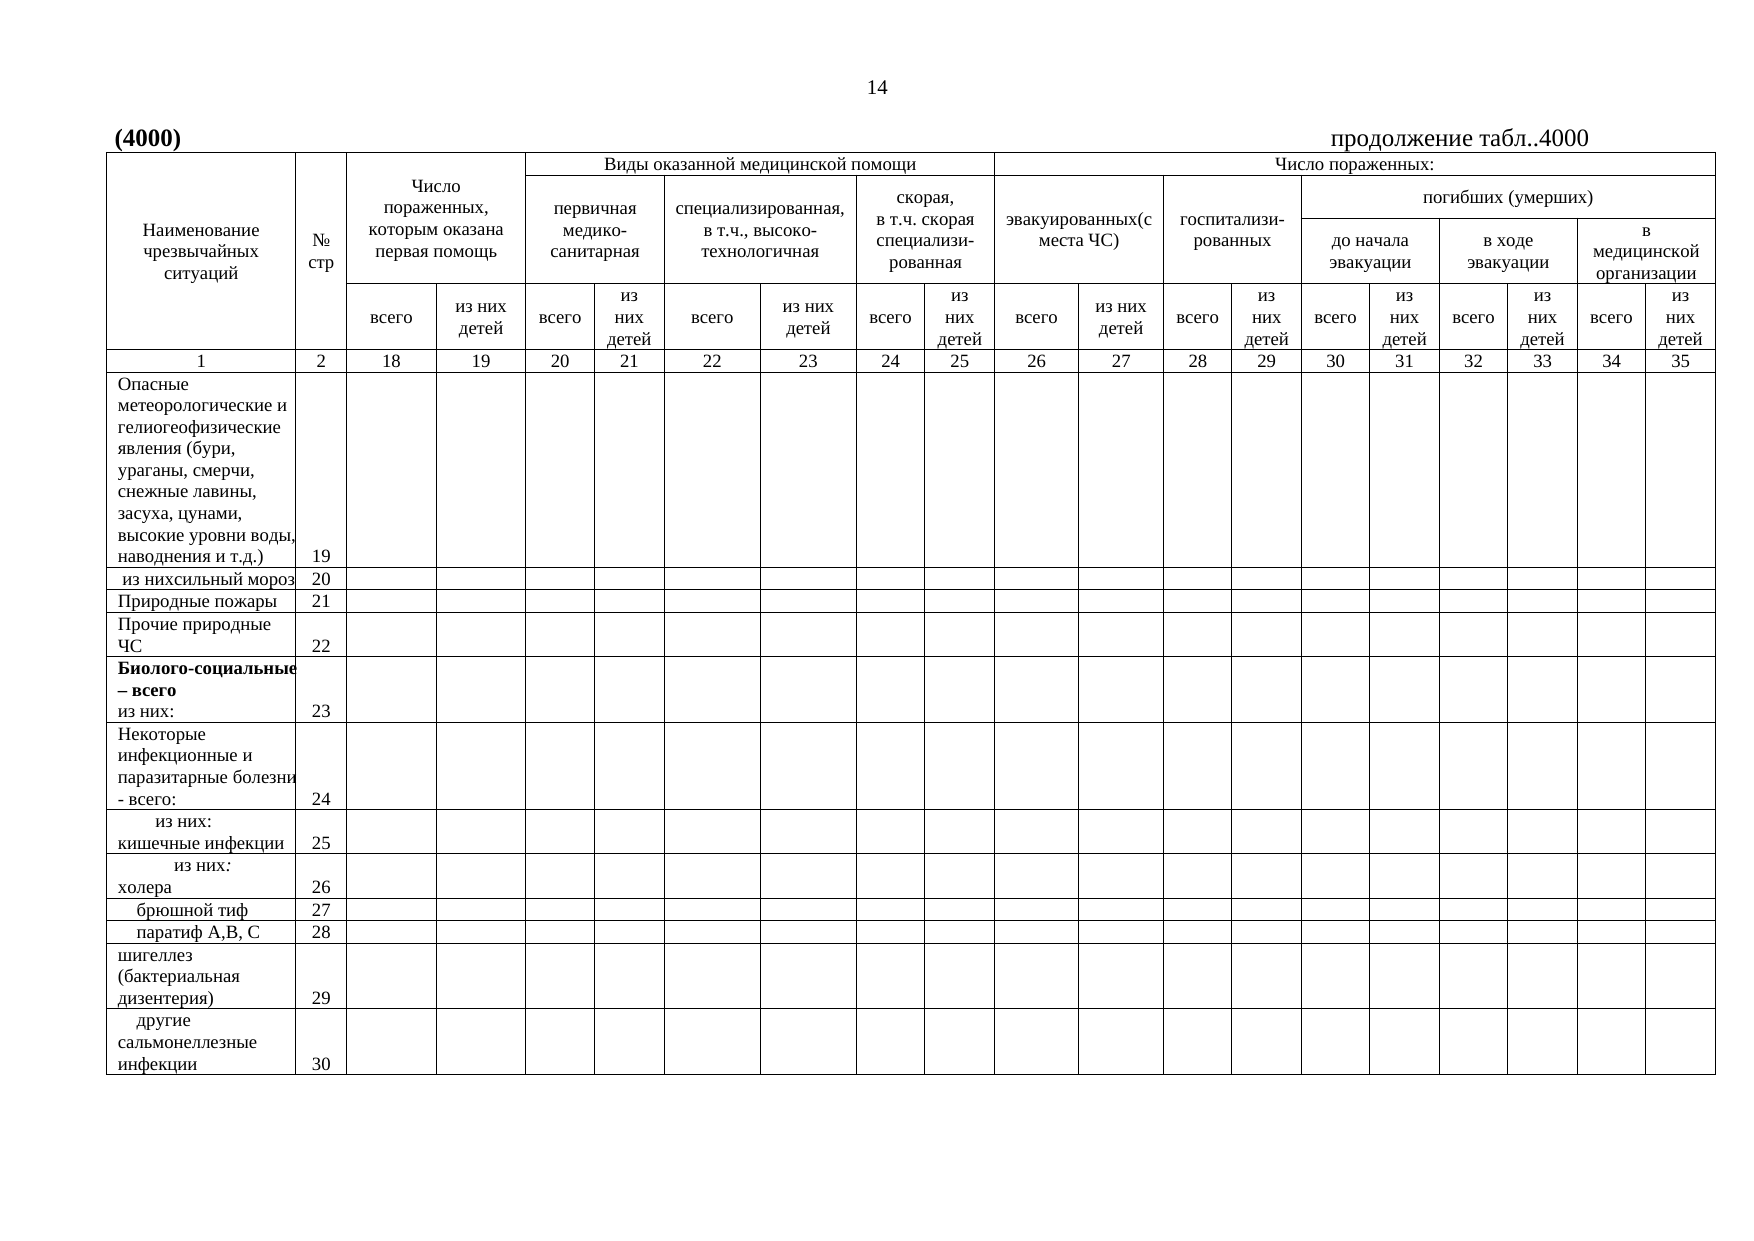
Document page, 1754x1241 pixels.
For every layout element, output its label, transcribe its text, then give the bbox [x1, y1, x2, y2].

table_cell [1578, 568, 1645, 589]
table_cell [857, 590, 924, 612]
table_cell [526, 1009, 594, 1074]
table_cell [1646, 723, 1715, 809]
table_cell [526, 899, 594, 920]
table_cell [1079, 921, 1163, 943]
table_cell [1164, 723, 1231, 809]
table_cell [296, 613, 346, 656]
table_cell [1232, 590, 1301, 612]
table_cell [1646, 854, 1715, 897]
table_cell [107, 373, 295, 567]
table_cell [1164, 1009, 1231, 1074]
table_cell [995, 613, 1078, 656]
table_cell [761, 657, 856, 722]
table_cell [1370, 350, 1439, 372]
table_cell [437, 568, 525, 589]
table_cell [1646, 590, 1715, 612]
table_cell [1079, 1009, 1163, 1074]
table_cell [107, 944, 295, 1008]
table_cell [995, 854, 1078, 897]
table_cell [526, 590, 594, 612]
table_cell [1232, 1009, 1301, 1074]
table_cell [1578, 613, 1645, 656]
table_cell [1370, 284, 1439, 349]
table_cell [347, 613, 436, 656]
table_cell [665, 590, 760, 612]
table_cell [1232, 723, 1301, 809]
text (4000) продолжение табл..4000 [77, 123, 1677, 152]
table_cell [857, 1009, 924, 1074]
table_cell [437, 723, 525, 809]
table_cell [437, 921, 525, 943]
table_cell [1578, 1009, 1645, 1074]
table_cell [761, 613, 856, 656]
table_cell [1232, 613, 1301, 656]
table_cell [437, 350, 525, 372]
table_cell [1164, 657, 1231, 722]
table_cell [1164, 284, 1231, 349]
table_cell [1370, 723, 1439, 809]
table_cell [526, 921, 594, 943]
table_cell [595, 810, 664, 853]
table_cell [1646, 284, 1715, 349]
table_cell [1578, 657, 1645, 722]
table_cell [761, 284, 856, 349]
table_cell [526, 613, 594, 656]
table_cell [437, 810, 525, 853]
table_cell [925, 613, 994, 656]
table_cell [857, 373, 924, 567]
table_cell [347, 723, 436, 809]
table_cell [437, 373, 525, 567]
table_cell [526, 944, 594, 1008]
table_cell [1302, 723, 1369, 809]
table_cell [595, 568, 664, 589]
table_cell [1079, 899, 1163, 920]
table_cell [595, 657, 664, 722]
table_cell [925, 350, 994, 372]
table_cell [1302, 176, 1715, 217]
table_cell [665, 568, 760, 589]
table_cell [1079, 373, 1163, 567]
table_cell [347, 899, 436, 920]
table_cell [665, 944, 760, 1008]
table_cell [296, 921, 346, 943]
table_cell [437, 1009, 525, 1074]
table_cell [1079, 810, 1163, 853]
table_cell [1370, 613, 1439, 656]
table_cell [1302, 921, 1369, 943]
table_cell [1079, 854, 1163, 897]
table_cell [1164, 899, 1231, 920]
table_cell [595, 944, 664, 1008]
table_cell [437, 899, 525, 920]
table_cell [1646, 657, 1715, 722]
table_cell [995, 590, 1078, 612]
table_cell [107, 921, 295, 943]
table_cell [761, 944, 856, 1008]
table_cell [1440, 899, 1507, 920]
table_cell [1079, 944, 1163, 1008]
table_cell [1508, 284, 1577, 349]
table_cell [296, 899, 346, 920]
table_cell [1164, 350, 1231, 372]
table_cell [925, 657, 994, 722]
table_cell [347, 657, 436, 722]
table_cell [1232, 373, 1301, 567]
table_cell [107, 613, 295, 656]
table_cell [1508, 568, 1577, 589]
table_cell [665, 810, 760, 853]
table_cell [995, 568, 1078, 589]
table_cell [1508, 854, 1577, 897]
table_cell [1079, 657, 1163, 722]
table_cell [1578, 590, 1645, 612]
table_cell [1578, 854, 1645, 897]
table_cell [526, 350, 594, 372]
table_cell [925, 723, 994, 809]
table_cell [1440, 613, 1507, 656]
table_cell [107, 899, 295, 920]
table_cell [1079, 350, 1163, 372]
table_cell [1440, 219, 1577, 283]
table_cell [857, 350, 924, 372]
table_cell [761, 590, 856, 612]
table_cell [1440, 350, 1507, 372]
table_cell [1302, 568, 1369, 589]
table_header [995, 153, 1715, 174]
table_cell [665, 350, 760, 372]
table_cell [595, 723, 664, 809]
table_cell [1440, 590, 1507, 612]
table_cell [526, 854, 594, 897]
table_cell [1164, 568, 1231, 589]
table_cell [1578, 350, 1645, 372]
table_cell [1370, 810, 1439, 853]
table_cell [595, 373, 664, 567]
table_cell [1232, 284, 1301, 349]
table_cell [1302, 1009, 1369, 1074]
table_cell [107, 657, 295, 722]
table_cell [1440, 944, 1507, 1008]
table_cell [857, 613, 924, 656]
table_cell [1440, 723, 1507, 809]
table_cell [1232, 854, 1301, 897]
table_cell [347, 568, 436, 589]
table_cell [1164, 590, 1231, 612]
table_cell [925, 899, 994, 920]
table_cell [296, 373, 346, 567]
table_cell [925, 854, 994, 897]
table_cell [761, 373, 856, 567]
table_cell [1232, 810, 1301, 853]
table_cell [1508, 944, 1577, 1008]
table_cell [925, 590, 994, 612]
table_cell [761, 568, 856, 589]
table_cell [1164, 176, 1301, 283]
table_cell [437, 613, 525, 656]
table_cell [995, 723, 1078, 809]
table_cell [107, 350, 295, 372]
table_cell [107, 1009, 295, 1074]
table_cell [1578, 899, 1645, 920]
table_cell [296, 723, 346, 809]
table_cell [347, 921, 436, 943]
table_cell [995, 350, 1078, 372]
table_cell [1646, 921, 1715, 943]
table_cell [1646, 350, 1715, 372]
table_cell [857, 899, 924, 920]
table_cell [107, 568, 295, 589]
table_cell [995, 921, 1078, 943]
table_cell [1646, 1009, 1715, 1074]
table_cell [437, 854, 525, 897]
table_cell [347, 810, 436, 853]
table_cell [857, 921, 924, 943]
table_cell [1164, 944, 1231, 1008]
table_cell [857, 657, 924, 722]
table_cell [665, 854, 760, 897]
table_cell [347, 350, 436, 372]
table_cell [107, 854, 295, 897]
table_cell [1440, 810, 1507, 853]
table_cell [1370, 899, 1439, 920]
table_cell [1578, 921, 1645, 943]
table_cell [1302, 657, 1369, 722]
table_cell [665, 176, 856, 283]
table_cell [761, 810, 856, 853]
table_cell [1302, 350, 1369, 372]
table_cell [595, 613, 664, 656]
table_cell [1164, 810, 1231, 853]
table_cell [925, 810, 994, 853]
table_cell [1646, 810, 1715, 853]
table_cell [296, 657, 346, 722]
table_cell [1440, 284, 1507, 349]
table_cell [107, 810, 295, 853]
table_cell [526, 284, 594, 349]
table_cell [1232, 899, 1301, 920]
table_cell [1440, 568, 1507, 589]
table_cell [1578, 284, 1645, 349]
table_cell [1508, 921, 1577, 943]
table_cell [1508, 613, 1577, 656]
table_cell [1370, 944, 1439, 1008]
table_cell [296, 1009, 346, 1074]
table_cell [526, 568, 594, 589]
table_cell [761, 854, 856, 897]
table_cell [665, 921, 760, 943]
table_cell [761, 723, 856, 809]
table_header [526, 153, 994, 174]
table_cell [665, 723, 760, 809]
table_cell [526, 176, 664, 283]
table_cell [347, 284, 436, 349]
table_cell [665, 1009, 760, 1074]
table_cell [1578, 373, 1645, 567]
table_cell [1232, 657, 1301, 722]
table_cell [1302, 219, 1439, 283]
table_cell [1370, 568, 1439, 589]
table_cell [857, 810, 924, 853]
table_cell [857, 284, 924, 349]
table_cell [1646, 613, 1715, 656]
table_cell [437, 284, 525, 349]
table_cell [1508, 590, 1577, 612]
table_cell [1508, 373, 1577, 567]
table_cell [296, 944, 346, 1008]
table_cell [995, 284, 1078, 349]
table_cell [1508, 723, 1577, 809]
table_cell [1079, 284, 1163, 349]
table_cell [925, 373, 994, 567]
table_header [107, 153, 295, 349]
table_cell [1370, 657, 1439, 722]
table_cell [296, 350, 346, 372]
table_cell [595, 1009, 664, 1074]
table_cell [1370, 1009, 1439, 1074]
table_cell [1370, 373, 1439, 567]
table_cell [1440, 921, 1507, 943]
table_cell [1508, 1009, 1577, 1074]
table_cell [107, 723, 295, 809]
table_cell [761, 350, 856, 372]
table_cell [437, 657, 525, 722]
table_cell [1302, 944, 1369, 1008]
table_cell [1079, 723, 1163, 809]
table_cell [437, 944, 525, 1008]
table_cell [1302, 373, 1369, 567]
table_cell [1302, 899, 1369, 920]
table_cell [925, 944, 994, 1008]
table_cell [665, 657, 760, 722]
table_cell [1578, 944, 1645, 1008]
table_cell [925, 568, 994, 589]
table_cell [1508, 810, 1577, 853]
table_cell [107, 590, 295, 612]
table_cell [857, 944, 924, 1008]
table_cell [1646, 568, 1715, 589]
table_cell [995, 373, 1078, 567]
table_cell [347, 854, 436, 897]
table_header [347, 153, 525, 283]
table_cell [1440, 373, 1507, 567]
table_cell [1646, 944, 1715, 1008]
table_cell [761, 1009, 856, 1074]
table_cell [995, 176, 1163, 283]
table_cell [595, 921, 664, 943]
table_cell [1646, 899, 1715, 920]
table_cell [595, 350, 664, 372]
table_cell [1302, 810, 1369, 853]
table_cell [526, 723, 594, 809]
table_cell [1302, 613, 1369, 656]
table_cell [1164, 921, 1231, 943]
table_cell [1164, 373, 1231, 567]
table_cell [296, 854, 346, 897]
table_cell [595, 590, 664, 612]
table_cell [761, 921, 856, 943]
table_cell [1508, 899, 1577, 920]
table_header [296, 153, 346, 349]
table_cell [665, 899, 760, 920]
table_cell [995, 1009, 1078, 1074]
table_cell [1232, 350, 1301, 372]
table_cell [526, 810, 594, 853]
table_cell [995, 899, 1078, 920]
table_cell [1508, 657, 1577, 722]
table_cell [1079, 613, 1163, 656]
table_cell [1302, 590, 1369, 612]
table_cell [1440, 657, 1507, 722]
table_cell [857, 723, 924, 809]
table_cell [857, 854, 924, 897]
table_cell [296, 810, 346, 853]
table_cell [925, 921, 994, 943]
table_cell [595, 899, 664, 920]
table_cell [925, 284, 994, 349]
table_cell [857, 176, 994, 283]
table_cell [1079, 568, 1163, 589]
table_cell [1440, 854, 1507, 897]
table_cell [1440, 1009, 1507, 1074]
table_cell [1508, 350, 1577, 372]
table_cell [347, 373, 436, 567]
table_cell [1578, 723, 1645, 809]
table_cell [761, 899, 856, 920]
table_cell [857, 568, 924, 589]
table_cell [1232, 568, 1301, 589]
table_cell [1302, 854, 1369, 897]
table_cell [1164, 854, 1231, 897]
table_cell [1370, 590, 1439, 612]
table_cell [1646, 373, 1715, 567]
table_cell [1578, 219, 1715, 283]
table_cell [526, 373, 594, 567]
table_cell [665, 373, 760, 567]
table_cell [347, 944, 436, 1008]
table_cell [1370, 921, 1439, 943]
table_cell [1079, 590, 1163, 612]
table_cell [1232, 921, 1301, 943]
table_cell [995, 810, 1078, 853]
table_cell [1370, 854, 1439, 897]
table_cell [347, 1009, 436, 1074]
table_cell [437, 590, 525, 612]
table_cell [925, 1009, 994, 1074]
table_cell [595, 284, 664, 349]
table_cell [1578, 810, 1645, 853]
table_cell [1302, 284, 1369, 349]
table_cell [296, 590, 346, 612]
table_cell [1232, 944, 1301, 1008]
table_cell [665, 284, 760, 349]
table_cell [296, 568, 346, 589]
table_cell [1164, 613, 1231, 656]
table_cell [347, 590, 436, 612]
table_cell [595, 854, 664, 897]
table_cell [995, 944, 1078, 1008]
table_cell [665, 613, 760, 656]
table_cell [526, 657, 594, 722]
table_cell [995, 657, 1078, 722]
